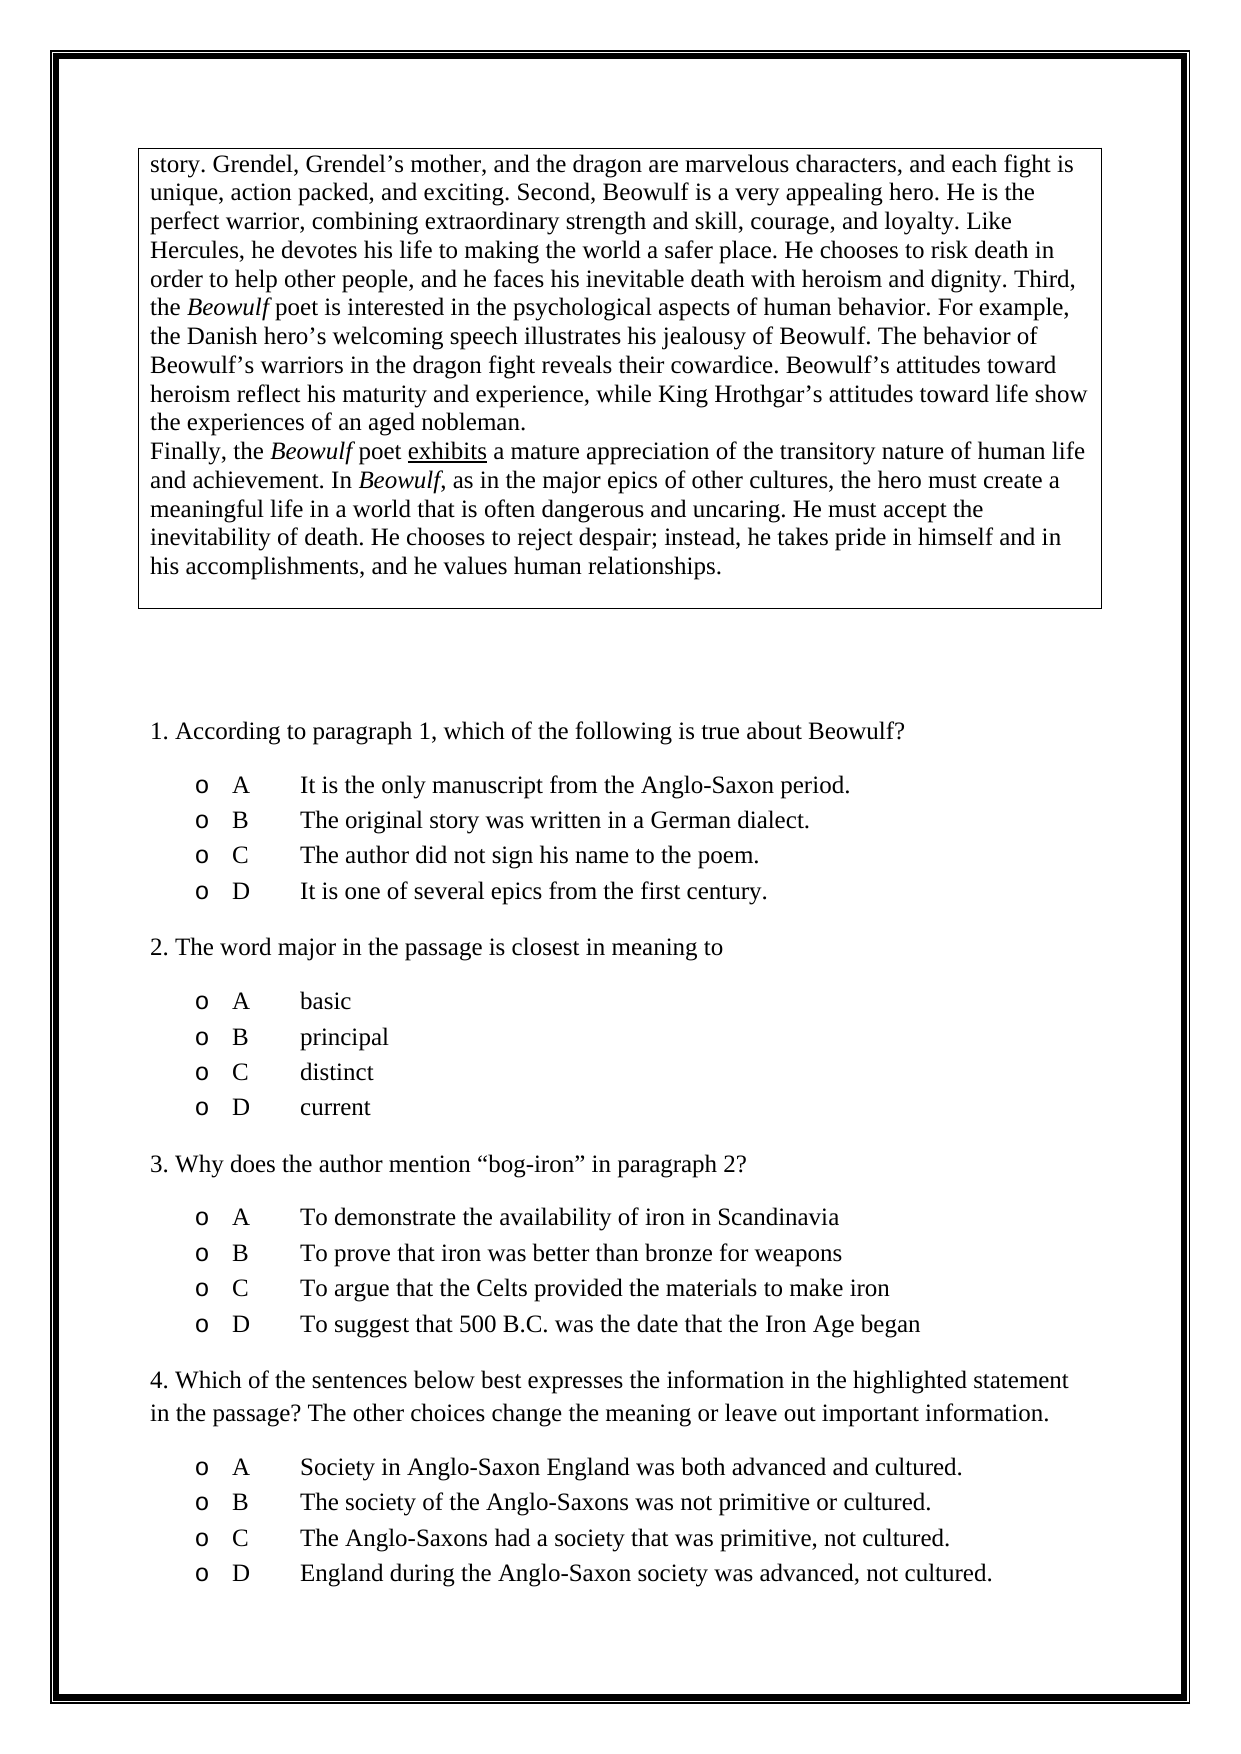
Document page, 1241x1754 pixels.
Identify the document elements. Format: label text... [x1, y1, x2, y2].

list A It is the only manuscript from the Anglo-Saxon period. [194, 770, 1090, 801]
list B The society of the Anglo-Saxons was not primitive or cultured. [194, 1487, 1090, 1518]
list A Society in Anglo-Saxon England was both advanced and cultured. [194, 1452, 1090, 1483]
list C The author did not sign his name to the poem. [194, 841, 1090, 871]
text 4. Which of the sentences below best expresses the information in the highlighted statement in the passage? The other choices change the meaning or leave out important information. [150, 1365, 1090, 1427]
list C To argue that the Celts provided the materials to make iron [194, 1273, 1090, 1304]
list C distinct [194, 1057, 1090, 1088]
list A basic [194, 986, 1090, 1017]
list C The Anglo-Saxons had a society that was primitive, not cultured. [194, 1523, 1090, 1553]
list B The original story was written in a German dialect. [194, 805, 1090, 836]
list B To prove that iron was better than bronze for weapons [194, 1238, 1090, 1269]
text 1. According to paragraph 1, which of the following is true about Beowulf? [150, 716, 1090, 745]
list D England during the Anglo-Saxon society was advanced, not cultured. [194, 1558, 1090, 1589]
list D To suggest that 500 B.C. was the date that the Iron Age began [194, 1309, 1090, 1339]
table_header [139, 149, 1101, 608]
text 2. The word major in the passage is closest in meaning to [150, 932, 1090, 961]
list B principal [194, 1022, 1090, 1052]
list D current [194, 1092, 1090, 1123]
text 3. Why does the author mention “bog-iron” in paragraph 2? [150, 1149, 1090, 1177]
list D It is one of several epics from the first century. [194, 876, 1090, 907]
list A To demonstrate the availability of iron in Scandinavia [194, 1202, 1090, 1233]
